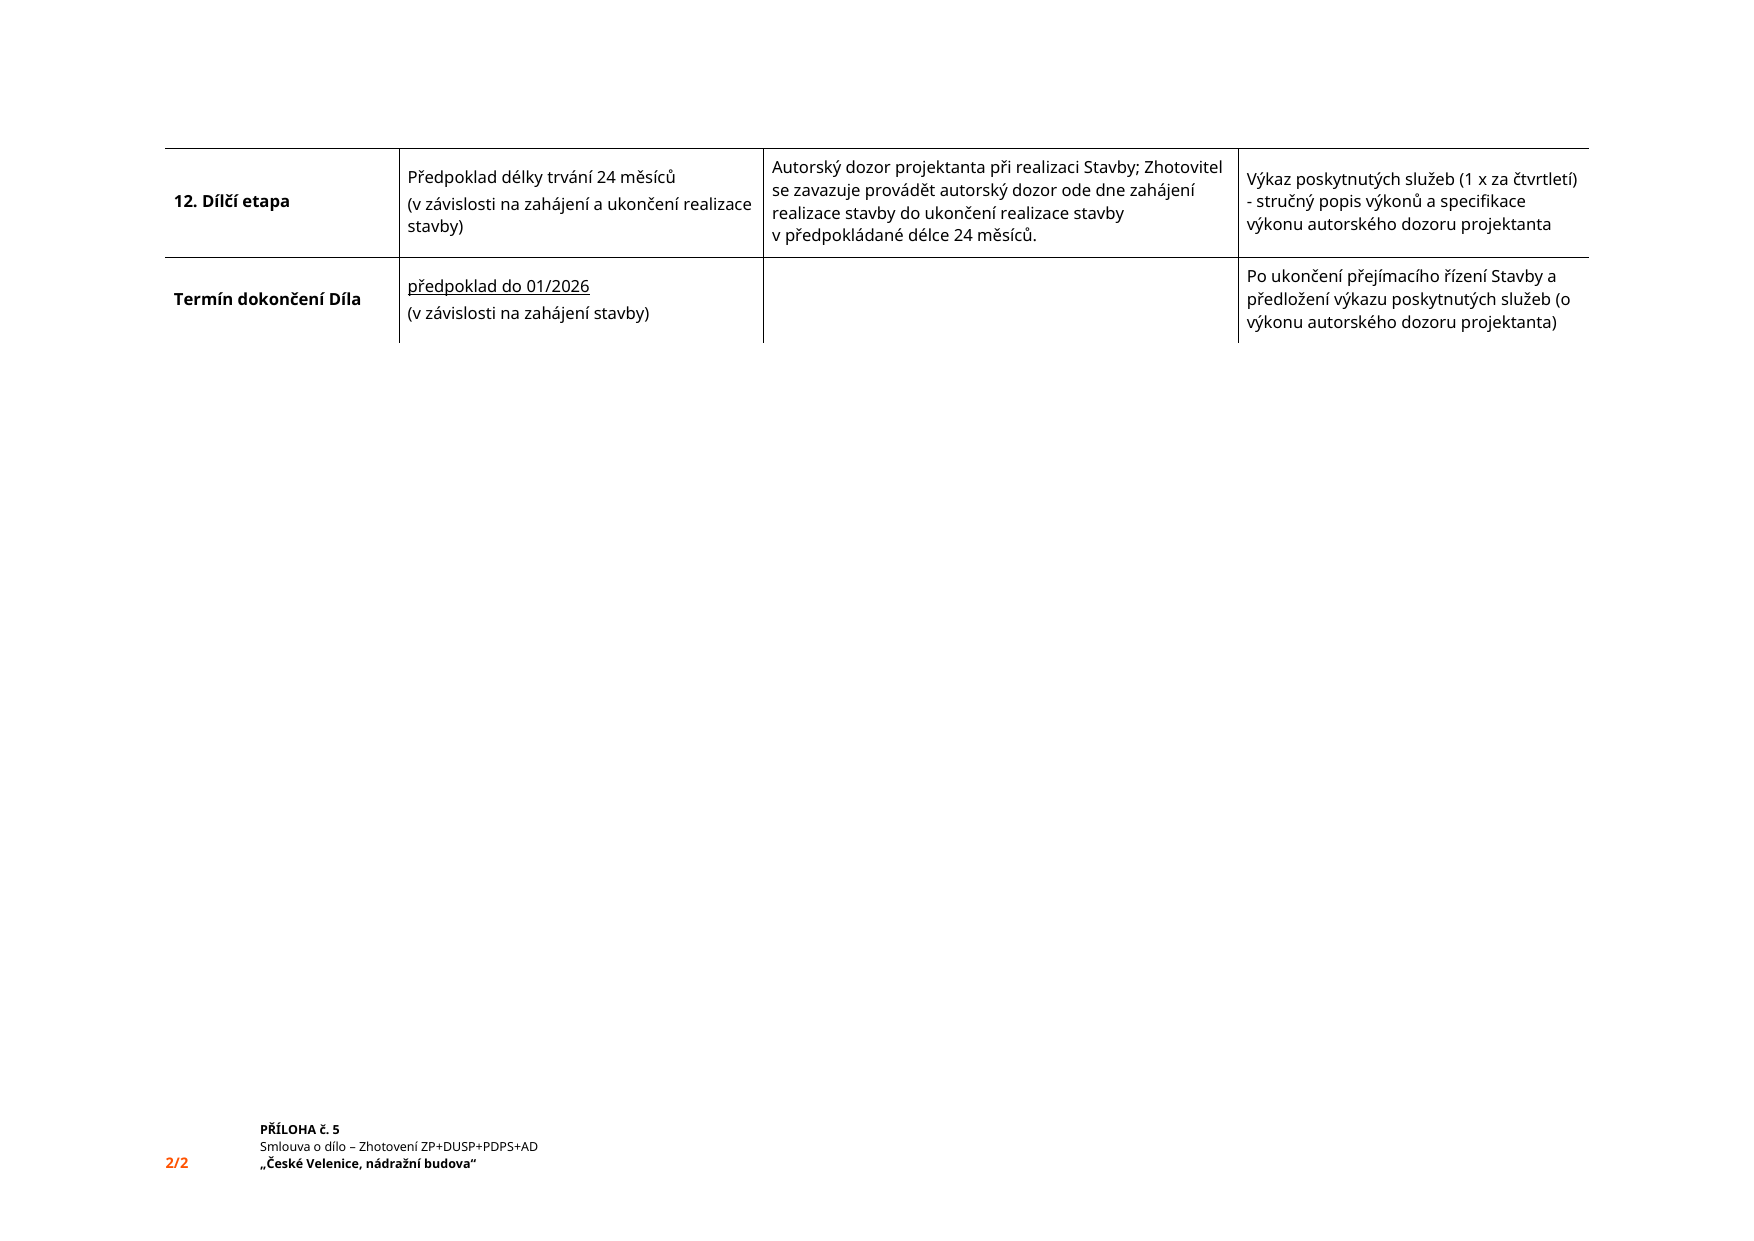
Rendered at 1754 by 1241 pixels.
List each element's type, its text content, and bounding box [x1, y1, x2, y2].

table_cell Po ukončení přejímacího řízení Stavby a předložení výkazu poskytnutých služeb (o výkonu autorského dozoru projektanta) [1239, 258, 1588, 343]
table_cell [764, 258, 1238, 343]
table_cell 12. Dílčí etapa [165, 149, 399, 257]
table_cell Výkaz poskytnutých služeb (1 x za čtvrtletí) - stručný popis výkonů a specifikace výkonu autorského dozoru projektanta [1239, 149, 1588, 257]
table_cell Autorský dozor projektanta při realizaci Stavby; Zhotovitel se zavazuje provádět autorský dozor ode dne zahájení realizace stavby do ukončení realizace stavby v předpokládané délce 24 měsíců. [764, 149, 1238, 257]
table_cell předpoklad do 01/2026 (v závislosti na zahájení stavby) [400, 258, 763, 343]
table_cell Předpoklad délky trvání 24 měsíců (v závislosti na zahájení a ukončení realizace stavby) [400, 149, 763, 257]
table_cell Termín dokončení Díla [165, 258, 399, 343]
